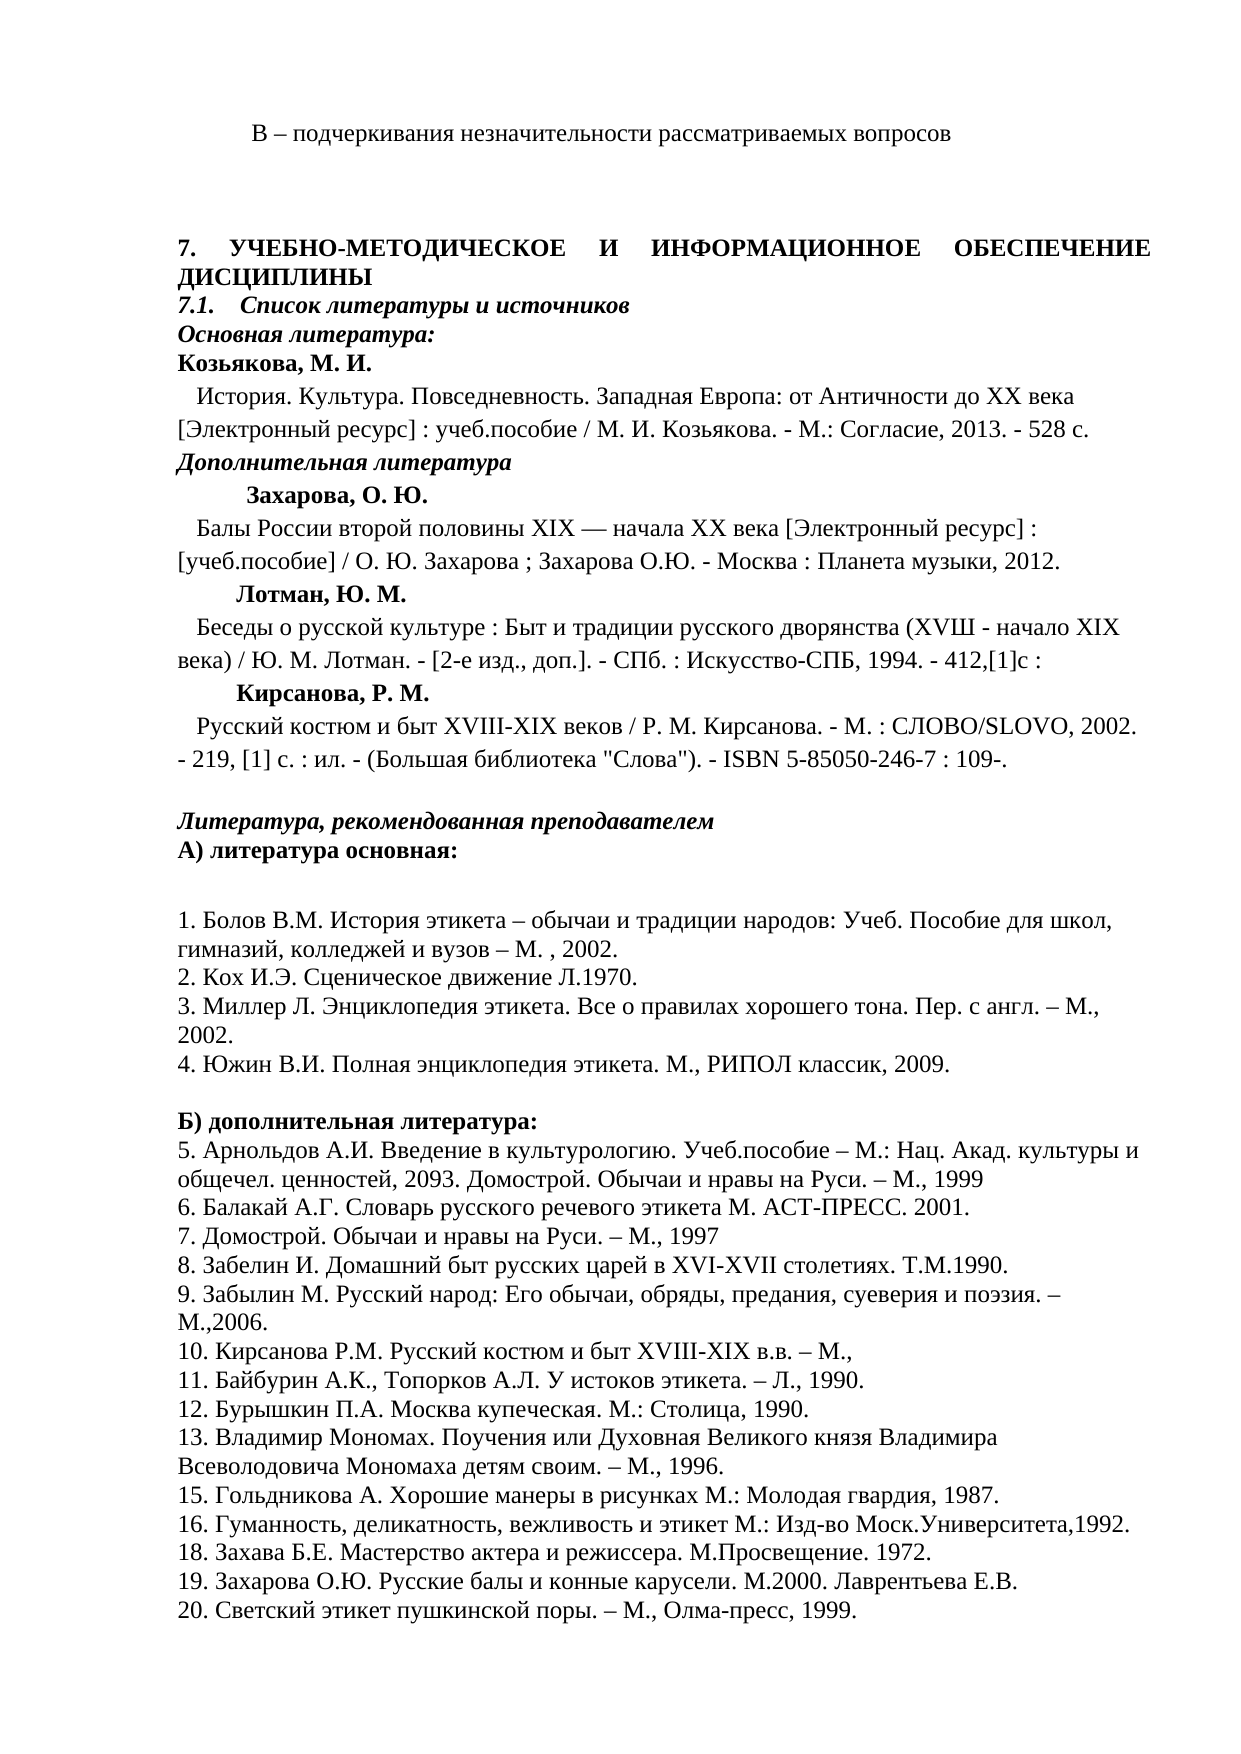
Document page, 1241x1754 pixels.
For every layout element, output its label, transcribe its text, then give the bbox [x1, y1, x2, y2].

text 19. Захарова О.Ю. Русские балы и конные карусели. М.2000. Лаврентьева Е.В. [177, 1566, 1152, 1595]
text Козьякова, М. И. История. Культура. Повседневность. Западная Европа: от Античности до XX века [Электронный ресурс] : учеб.пособие / М. И. Козьякова. - М.: Согласие, 2013. - 528 с. [177, 348, 1152, 443]
text 7.1. Список литературы и источников [177, 291, 1152, 319]
text Б) дополнительная литература: [177, 1106, 1152, 1135]
text Захарова, О. Ю. Балы России второй половины XIX — начала XX века [Электронный ресурс] : [учеб.пособие] / О. Ю. Захарова ; Захарова О.Ю. - Москва : Планета музыки, 2012. [177, 480, 1152, 575]
text 13. Владимир Мономах. Поучения или Духовная Великого князя Владимира Всеволодовича Мономаха детям своим. – М., 1996. [177, 1422, 1152, 1480]
text 7. Домострой. Обычаи и нравы на Руси. – М., 1997 [177, 1221, 1152, 1250]
text Основная литература: [177, 319, 1152, 348]
text 2. Кох И.Э. Сценическое движение Л.1970. [177, 962, 1152, 991]
text 1. Болов В.М. История этикета – обычаи и традиции народов: Учеб. Пособие для школ, гимназий, колледжей и вузов – М. , 2002. [177, 905, 1152, 962]
text Дополнительная литература [177, 447, 1152, 476]
text 8. Забелин И. Домашний быт русских царей в XVI-XVII столетиях. Т.М.1990. [177, 1250, 1152, 1279]
text 20. Светский этикет пушкинской поры. – М., Олма-пресс, 1999. [177, 1595, 1152, 1624]
text 18. Захава Б.Е. Мастерство актера и режиссера. М.Просвещение. 1972. [177, 1537, 1152, 1566]
text 3. Миллер Л. Энциклопедия этикета. Все о правилах хорошего тона. Пер. с англ. – М., 2002. [177, 991, 1152, 1049]
text 4. Южин В.И. Полная энциклопедия этикета. М., РИПОЛ классик, 2009. [177, 1049, 1152, 1077]
text Литература, рекомендованная преподавателем [177, 806, 1152, 835]
text 9. Забылин М. Русский народ: Его обычаи, обряды, предания, суеверия и поэзия. – М.,2006. [177, 1279, 1152, 1336]
text 6. Балакай А.Г. Словарь русского речевого этикета М. АСТ-ПРЕСС. 2001. [177, 1192, 1152, 1221]
text 10. Кирсанова Р.М. Русский костюм и быт XVIII-XIX в.в. – М., [177, 1336, 1152, 1365]
text 12. Бурышкин П.А. Москва купеческая. М.: Столица, 1990. [177, 1394, 1152, 1422]
text 7. УЧЕБНО-МЕТОДИЧЕСКОЕ И ИНФОРМАЦИОННОЕ ОБЕСПЕЧЕНИЕ ДИСЦИПЛИНЫ [177, 233, 1152, 291]
text Кирсанова, Р. М. Русский костюм и быт ХVIII-ХIХ веков / Р. М. Кирсанова. - М. : СЛОВО/SLOVO, 2002. - 219, [1] с. : ил. - (Большая библиотека "Слова"). - ISBN 5-85050-246-7 : 109-. [177, 678, 1152, 773]
text 15. Гольдникова А. Хорошие манеры в рисунках М.: Молодая гвардия, 1987. [177, 1480, 1152, 1509]
text А) литература основная: [177, 835, 1152, 864]
text 11. Байбурин А.К., Топорков А.Л. У истоков этикета. – Л., 1990. [177, 1365, 1152, 1394]
text 16. Гуманность, деликатность, вежливость и этикет М.: Изд-во Моск.Университета,1992. [177, 1509, 1152, 1537]
text 5. Арнольдов А.И. Введение в культурологию. Учеб.пособие – М.: Нац. Акад. культуры и общечел. ценностей, 2093. Домострой. Обычаи и нравы на Руси. – М., 1999 [177, 1135, 1152, 1192]
text В – подчеркивания незначительности рассматриваемых вопросов [177, 118, 1152, 147]
text Лотман, Ю. М. Беседы о русской культуре : Быт и традиции русского дворянства (ХVШ - начало ХIХ века) / Ю. М. Лотман. - [2-е изд., доп.]. - СПб. : Искусство-СПБ, 1994. - 412,[1]с : [177, 579, 1152, 674]
